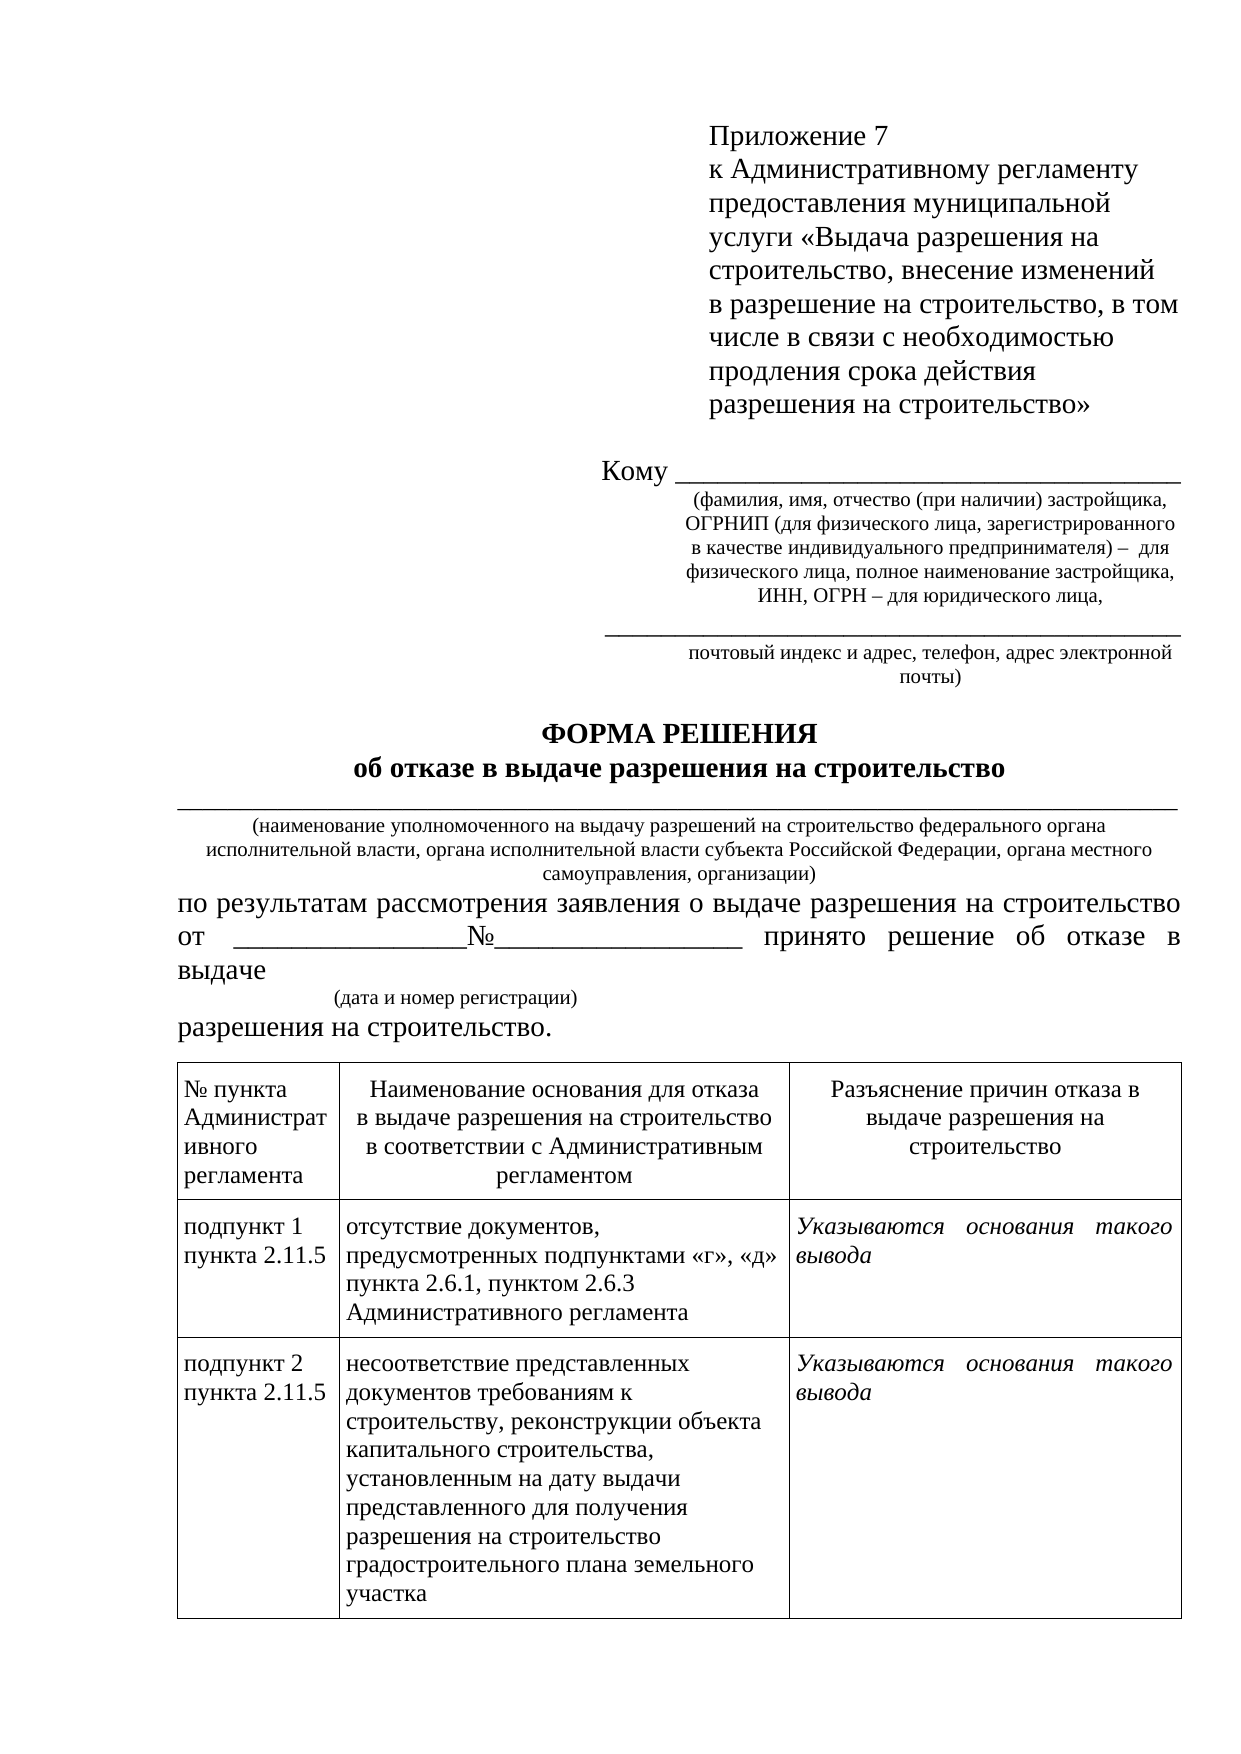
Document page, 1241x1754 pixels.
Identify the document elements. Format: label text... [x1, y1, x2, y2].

table_cell несоответствие представленных документов требованиям к строительству, реконструкции объекта капитального строительства, установленным на дату выдачи представленного для получения разрешения на строительство градостроительного плана земельного участка [340, 1338, 789, 1618]
text (фамилия, имя, отчество (при наличии) застройщика, ОГРНИП (для физического лица, зарегистрированного в качестве индивидуального предпринимателя) – для физического лица, полное наименование застройщика, ИНН, ОГРН – для юридического лица, [679, 487, 1181, 607]
table_cell отсутствие документов, предусмотренных подпунктами «г», «д» пункта 2.6.1, пунктом 2.6.3 Административного регламента [340, 1200, 789, 1337]
table_cell Указываются основания такого вывода [790, 1200, 1181, 1337]
text к Административному регламенту предоставления муниципальной услуги «Выдача разрешения на строительство, внесение изменений [709, 152, 1181, 286]
text _________________________________________ [177, 607, 1181, 640]
text в разрешение на строительство, в том числе в связи с необходимостью продления срока действия разрешения на строительство» [709, 286, 1181, 420]
text (наименование уполномоченного на выдачу разрешений на строительство федерального органа исполнительной власти, органа исполнительной власти субъекта Российской Федерации, органа местного самоуправления, организации) [177, 812, 1181, 885]
text ФОРМА РЕШЕНИЯ об отказе в выдаче разрешения на строительство [177, 717, 1181, 784]
table_header Разъяснение причин отказа в выдаче разрешения на строительство [790, 1063, 1181, 1199]
text ________________________________________________________________________________ [177, 784, 1181, 812]
table_cell подпункт 1 пункта 2.11.5 [178, 1200, 339, 1337]
table_cell подпункт 2 пункта 2.11.5 [178, 1338, 339, 1618]
text (дата и номер регистрации) [177, 985, 1181, 1009]
text Кому ____________________________________ [177, 453, 1181, 487]
table_header № пункта Административного регламента [178, 1063, 339, 1199]
table_header Наименование основания для отказа в выдаче разрешения на строительство в соответствии с Административным регламентом [340, 1063, 789, 1199]
text по результатам рассмотрения заявления о выдаче разрешения на строительство от ________________№_________________ принято решение об отказе в выдаче [177, 885, 1181, 985]
text разрешения на строительство. [177, 1009, 1181, 1043]
text Приложение 7 [709, 118, 1181, 152]
text почтовый индекс и адрес, телефон, адрес электронной почты) [679, 640, 1181, 688]
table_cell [790, 1338, 1181, 1618]
